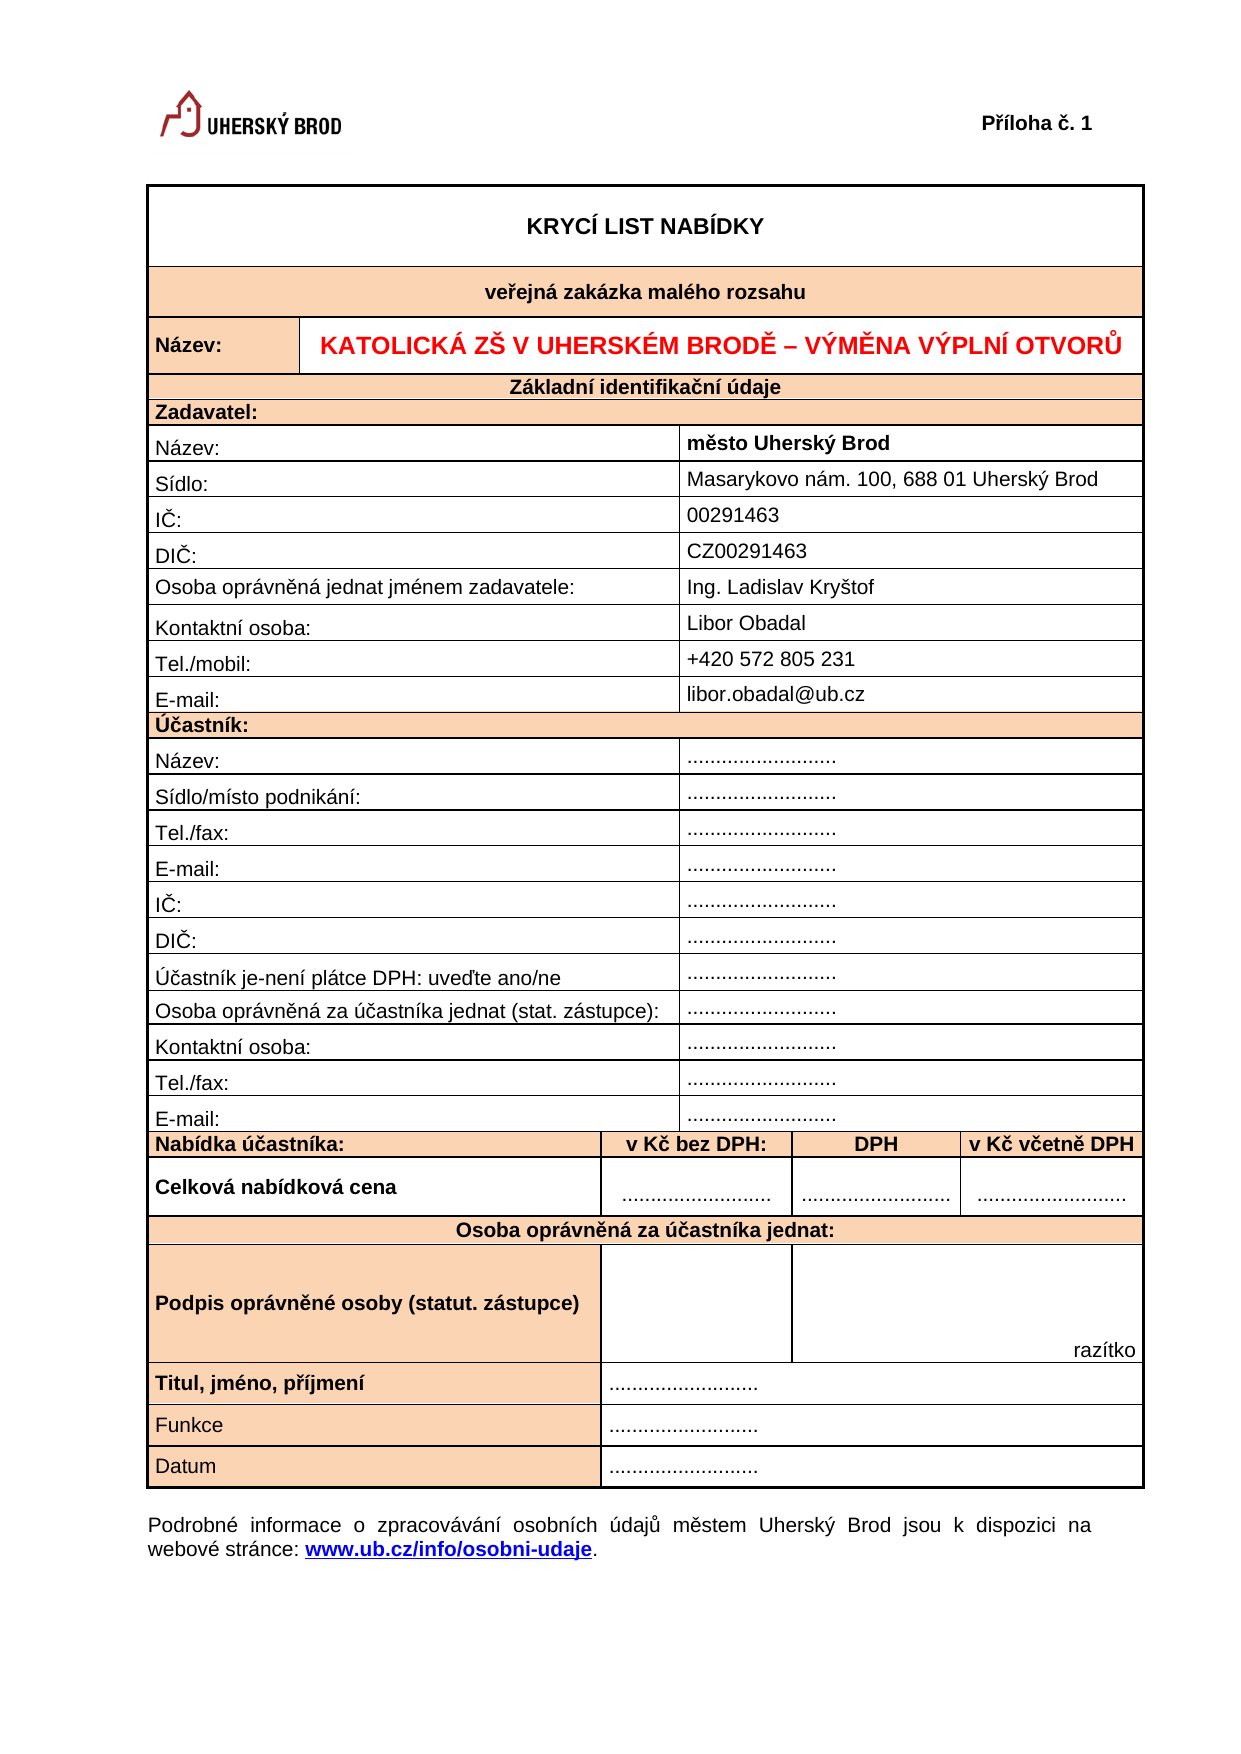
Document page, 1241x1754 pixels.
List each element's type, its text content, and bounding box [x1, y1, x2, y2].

table_cell .......................... [602, 1363, 1142, 1403]
table_cell E-mail: [149, 1096, 679, 1131]
table_cell DIČ: [149, 533, 679, 568]
table_cell .......................... [602, 1158, 791, 1215]
table_cell Název: [149, 318, 299, 373]
table_cell .......................... [680, 991, 1142, 1023]
table_cell Základní identifikační údaje [149, 375, 1142, 398]
table_cell Tel./fax: [149, 811, 679, 845]
table_cell Titul, jméno, příjmení [149, 1363, 600, 1403]
table_cell +420 572 805 231 [680, 641, 1142, 676]
table_cell DIČ: [149, 918, 679, 953]
table_cell .......................... [680, 775, 1142, 809]
table_cell .......................... [793, 1158, 960, 1215]
table_cell libor.obadal@ub.cz [680, 677, 1142, 711]
table_cell [602, 1245, 791, 1362]
text Podrobné informace o zpracovávání osobních údajů městem Uherský Brod jsou k dispozici na webové stránce: www.ub.cz/info/osobni-udaje. [148, 1513, 1092, 1561]
table_cell Nabídka účastníka: [149, 1132, 600, 1156]
table_cell Kontaktní osoba: [149, 605, 679, 639]
table_cell E-mail: [149, 846, 679, 881]
table_cell Masarykovo nám. 100, 688 01 Uherský Brod [680, 462, 1142, 496]
table_cell Název: [149, 739, 679, 773]
table_cell .......................... [680, 1061, 1142, 1095]
table_cell Podpis oprávněné osoby (statut. zástupce) [149, 1245, 600, 1362]
table_cell IČ: [149, 497, 679, 532]
table_cell Tel./mobil: [149, 641, 679, 676]
table_cell Název: [149, 426, 679, 460]
table_cell Osoba oprávněná za účastníka jednat (stat. zástupce): [149, 991, 679, 1023]
table_header KRYCÍ LIST NABÍDKY [149, 187, 1142, 266]
table_cell Kontaktní osoba: [149, 1025, 679, 1059]
table_cell město Uherský Brod [680, 426, 1142, 460]
table_cell Osoba oprávněná jednat jménem zadavatele: [149, 569, 679, 604]
table_cell v Kč bez DPH: [602, 1132, 791, 1156]
table_cell .......................... [961, 1158, 1142, 1215]
table_cell .......................... [680, 1096, 1142, 1131]
table_cell Datum [149, 1447, 600, 1486]
table_cell Celková nabídková cena [149, 1158, 600, 1215]
table_cell razítko [793, 1245, 1142, 1362]
table_cell Osoba oprávněná za účastníka jednat: [149, 1217, 1142, 1243]
table_cell v Kč včetně DPH [961, 1132, 1142, 1156]
table_cell DPH [793, 1132, 960, 1156]
table_cell .......................... [680, 811, 1142, 845]
table_cell .......................... [680, 918, 1142, 953]
table_cell .......................... [680, 1025, 1142, 1059]
table_cell Zadavatel: [149, 400, 1142, 424]
table_cell katolická zš v uherském brodě – výměna výplní otvorů [300, 318, 1142, 373]
table_cell CZ00291463 [680, 533, 1142, 568]
table_cell .......................... [680, 846, 1142, 881]
table_cell .......................... [602, 1405, 1142, 1445]
table_cell E-mail: [149, 677, 679, 711]
table_cell .......................... [680, 954, 1142, 990]
table_cell Libor Obadal [680, 605, 1142, 639]
table_cell Ing. Ladislav Kryštof [680, 569, 1142, 604]
table_cell Účastník je-není plátce DPH: uveďte ano/ne [149, 954, 679, 990]
picture [147, 73, 354, 155]
table_cell Účastník: [149, 713, 1142, 737]
table_cell veřejná zakázka malého rozsahu [149, 267, 1142, 316]
table_cell Sídlo: [149, 462, 679, 496]
table_cell Funkce [149, 1405, 600, 1445]
table_cell Sídlo/místo podnikání: [149, 775, 679, 809]
table_cell 00291463 [680, 497, 1142, 532]
table_cell IČ: [149, 882, 679, 917]
table_cell .......................... [602, 1447, 1142, 1486]
table_cell Tel./fax: [149, 1061, 679, 1095]
table_cell .......................... [680, 739, 1142, 773]
table_cell .......................... [680, 882, 1142, 917]
